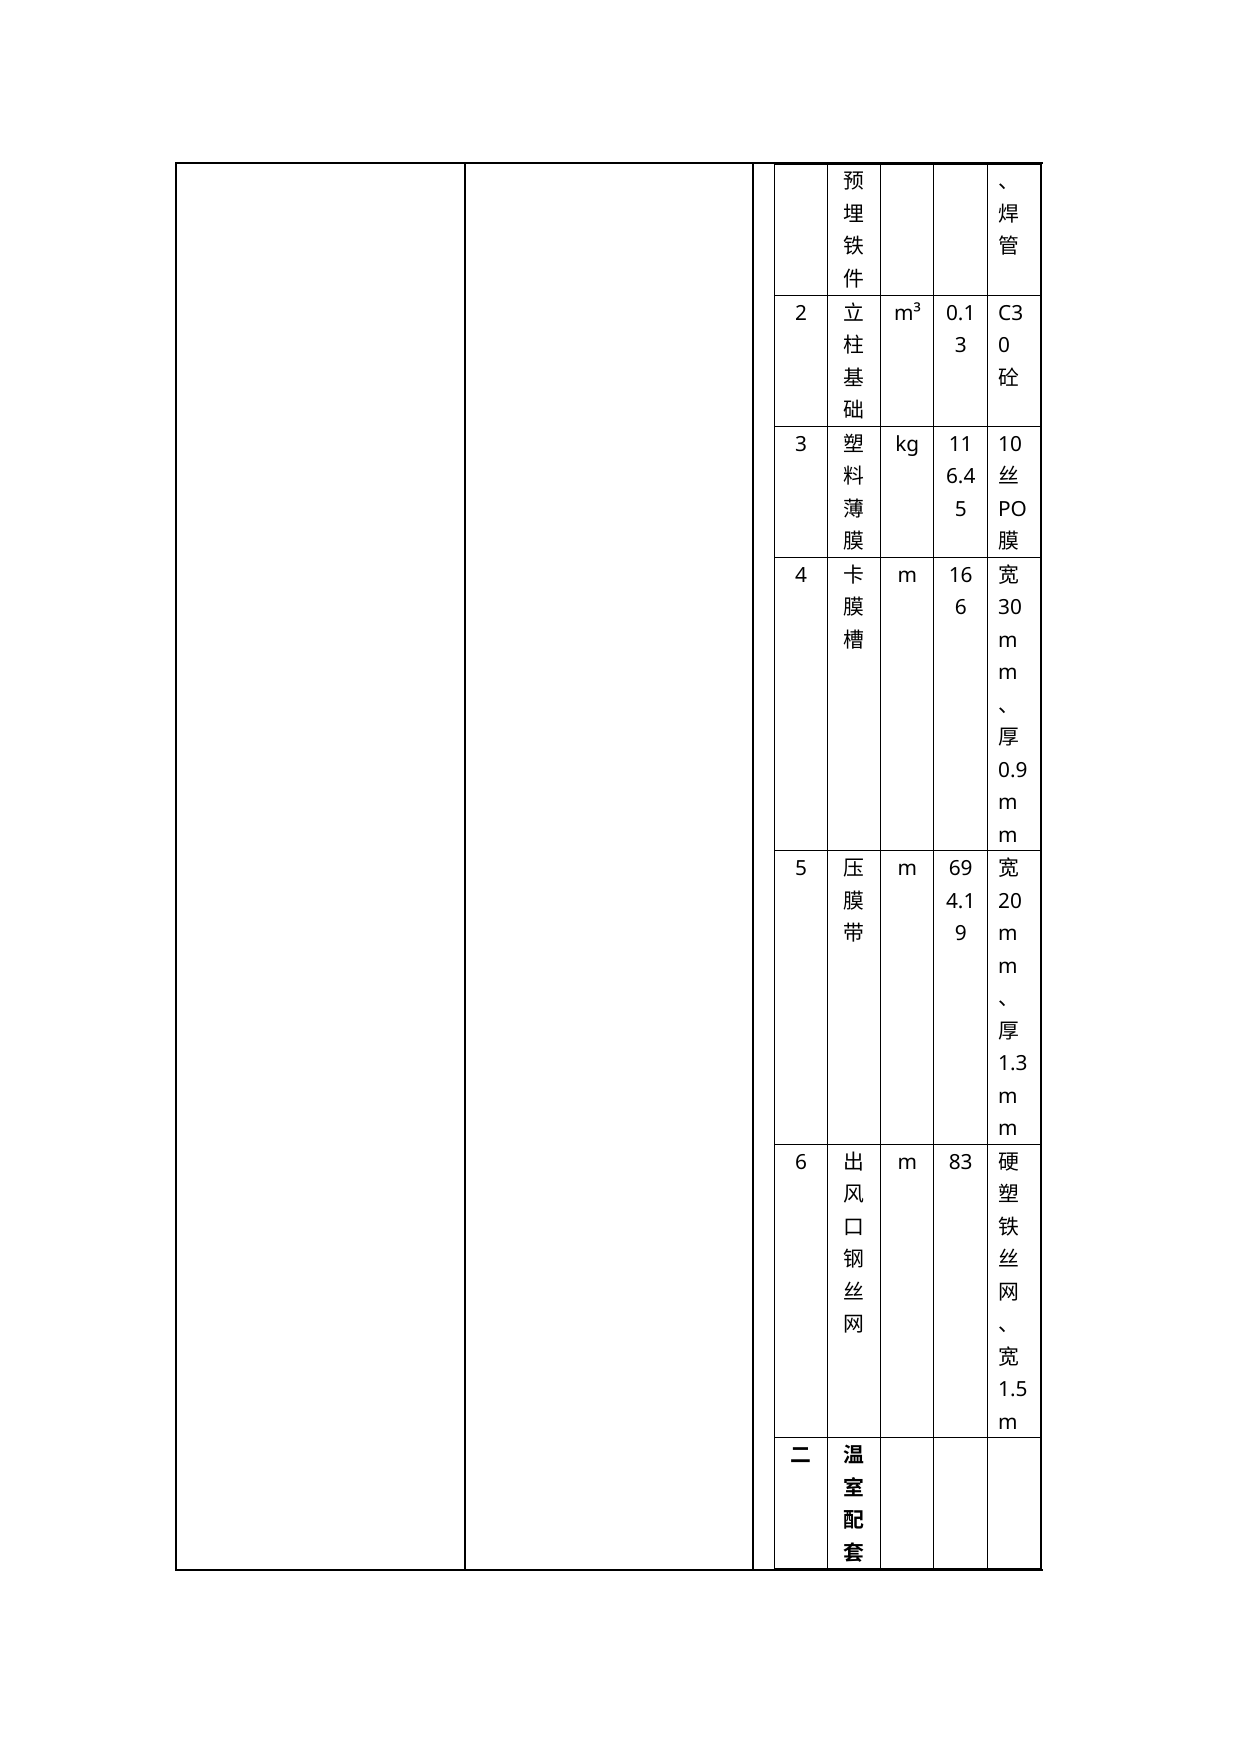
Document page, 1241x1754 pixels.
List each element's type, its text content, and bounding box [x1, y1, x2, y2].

table_cell [934, 1145, 987, 1437]
table_cell [754, 164, 774, 1569]
table_cell [775, 851, 827, 1144]
table_cell [988, 1438, 1040, 1568]
table_cell [775, 427, 827, 557]
table_cell [775, 165, 827, 295]
table_cell [828, 165, 880, 295]
table_cell [828, 851, 880, 1144]
table_cell [828, 1145, 880, 1437]
table_cell [881, 1145, 933, 1437]
table_cell [881, 1438, 933, 1568]
table_cell [934, 558, 987, 850]
table_cell [988, 296, 1040, 426]
table_cell [988, 1145, 1040, 1437]
table_cell [828, 558, 880, 850]
table_cell [828, 427, 880, 557]
table_cell [775, 558, 827, 850]
table_cell [988, 851, 1040, 1144]
table_cell [881, 165, 933, 295]
table_cell 1 [177, 164, 464, 1569]
table_cell [828, 1438, 880, 1568]
table_cell [934, 851, 987, 1144]
table_cell [775, 1438, 827, 1568]
table_cell [934, 296, 987, 426]
table_cell [775, 1145, 827, 1437]
table_cell [775, 296, 827, 426]
table_cell [934, 427, 987, 557]
table_cell [934, 165, 987, 295]
table_cell [988, 165, 1040, 295]
table_cell [934, 1438, 987, 1568]
table_cell [466, 164, 752, 1569]
table_cell [988, 558, 1040, 850]
table_cell [881, 851, 933, 1144]
table_cell [828, 296, 880, 426]
table_cell [881, 558, 933, 850]
table_cell [881, 427, 933, 557]
table_cell [988, 427, 1040, 557]
table_cell [881, 296, 933, 426]
